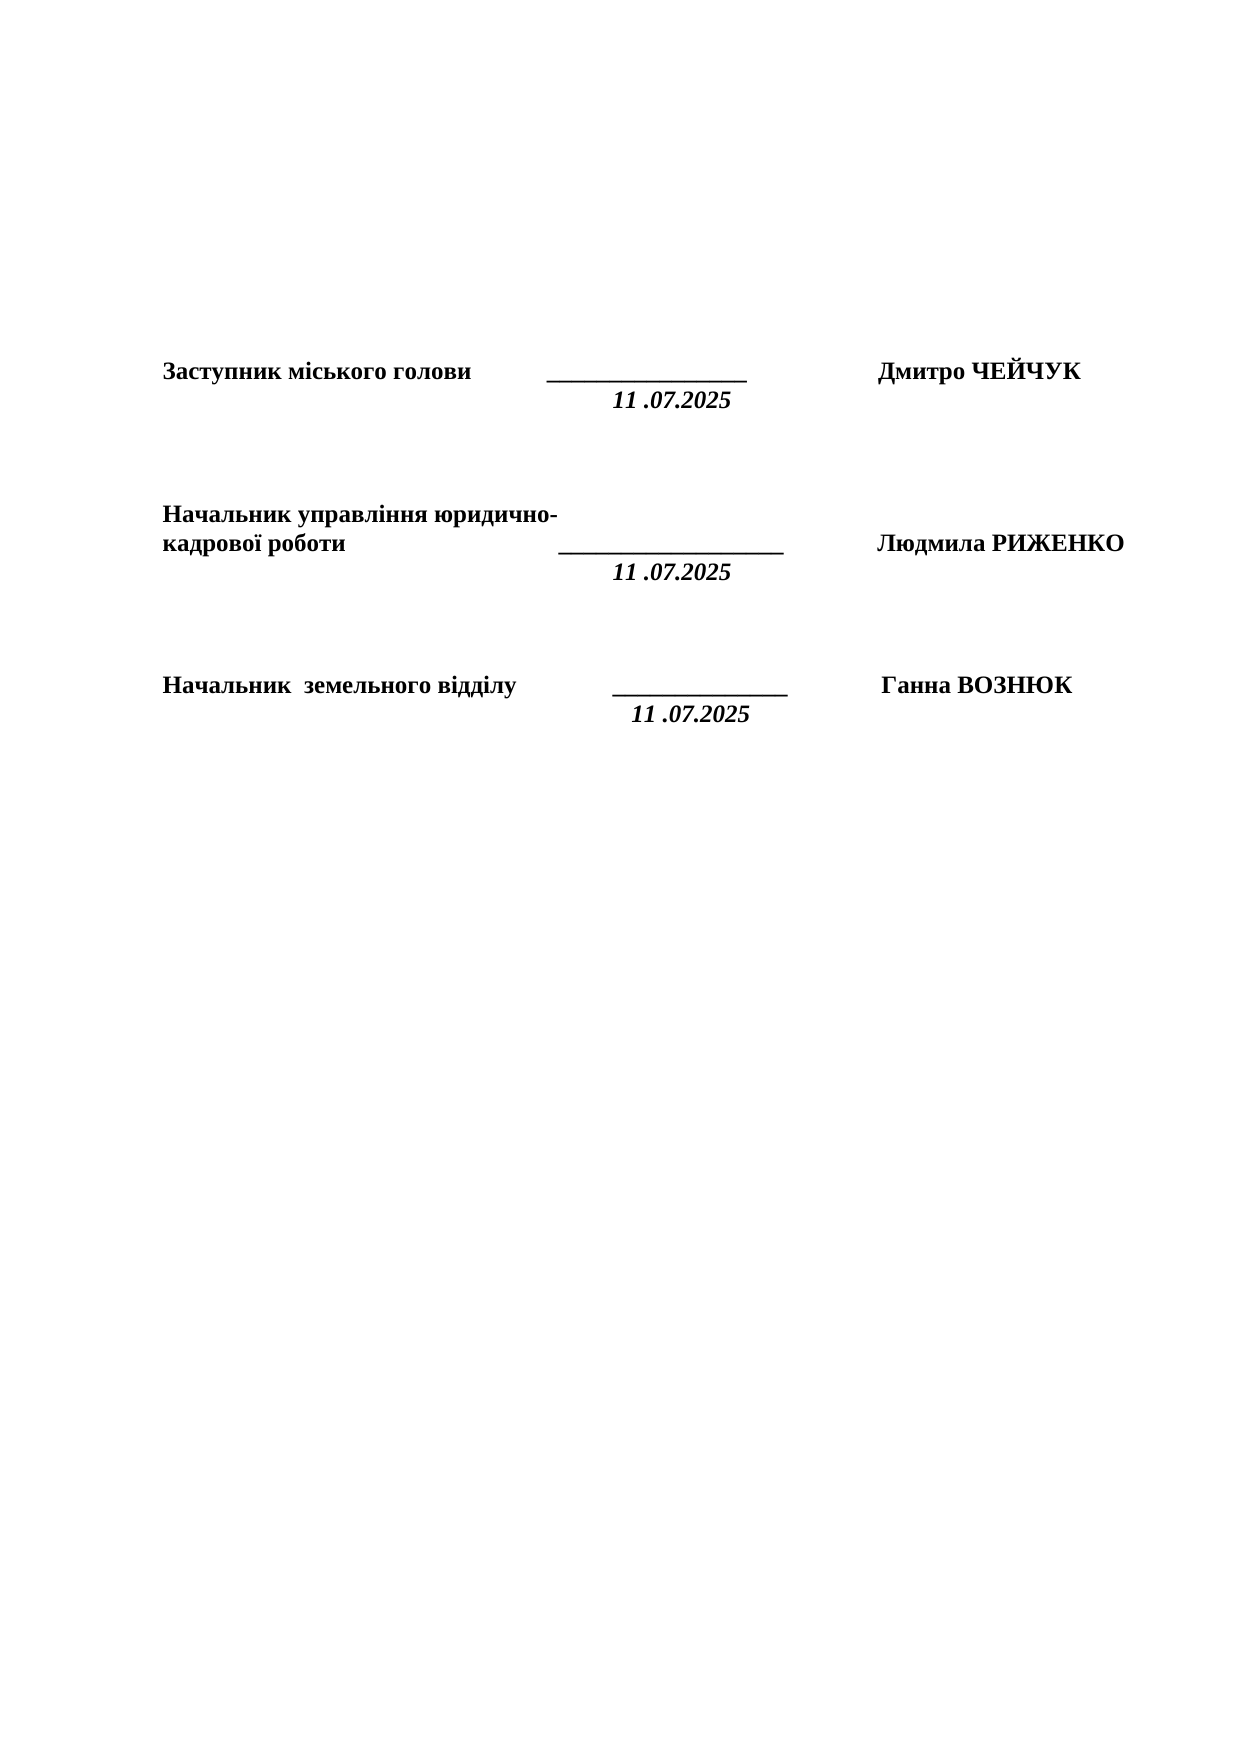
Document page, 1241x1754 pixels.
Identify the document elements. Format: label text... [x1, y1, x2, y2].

text 11 .07.2025 [162, 699, 1152, 728]
text 11 .07.2025 [162, 557, 1152, 670]
text Начальник управління юридично- [162, 470, 1152, 528]
text Заступник міського голови ________________ Дмитро ЧЕЙЧУК [162, 356, 1152, 385]
text 11 .07.2025 [162, 385, 1152, 442]
text кадрової роботи __________________ Людмила РИЖЕНКО [162, 528, 1152, 557]
text Начальник земельного відділу ______________ Ганна ВОЗНЮК [162, 670, 1152, 699]
